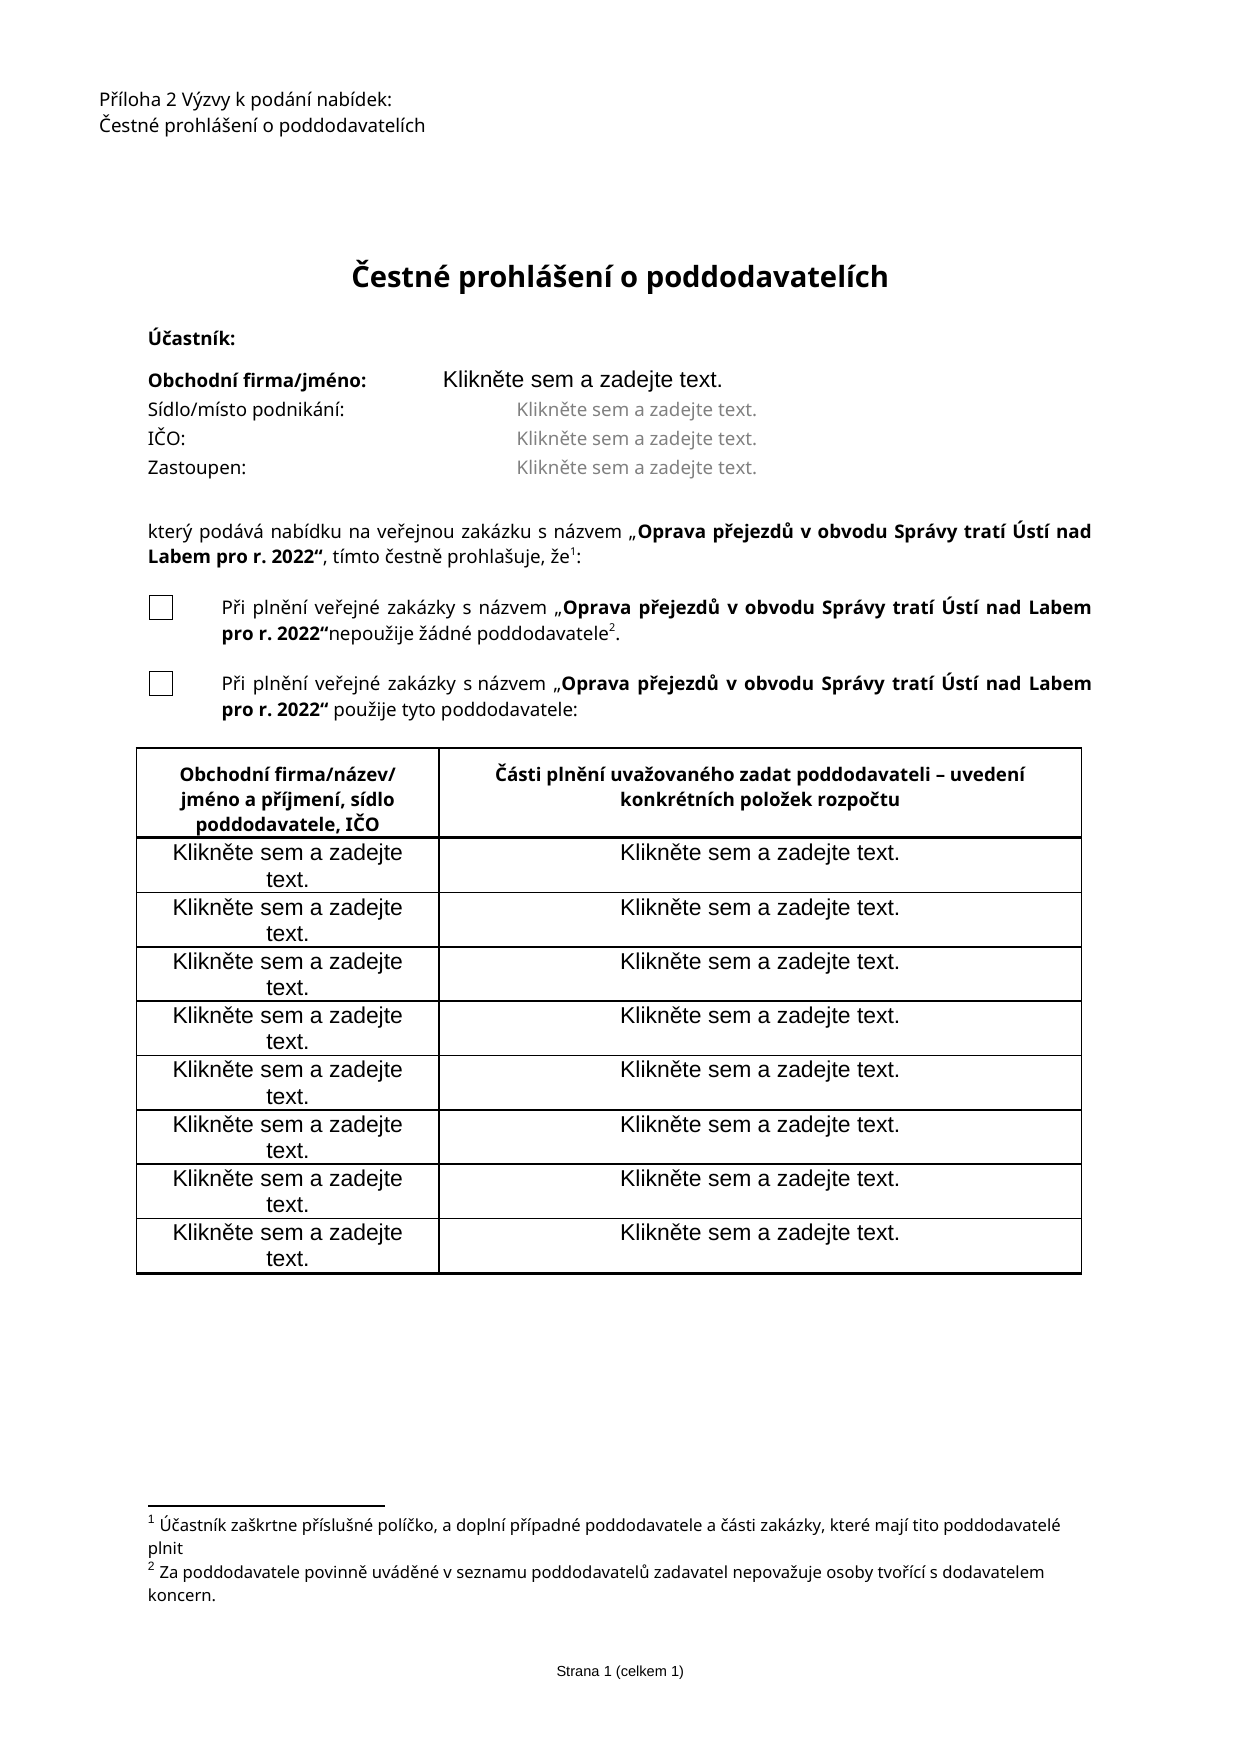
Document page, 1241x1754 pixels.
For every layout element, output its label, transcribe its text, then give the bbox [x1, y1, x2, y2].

text Zastoupen: [148, 451, 1093, 480]
text Obchodní firma/jméno: [148, 364, 1093, 393]
table_header Části plnění uvažovaného zadat poddodavateli – uvedení konkrétních položek rozpočtu [440, 749, 1081, 836]
text Sídlo/místo podnikání: [148, 393, 1093, 422]
table_header Obchodní firma/název/ jméno a příjmení, sídlo poddodavatele, IČO [137, 749, 438, 836]
title Čestné prohlášení o poddodavatelích [148, 256, 1093, 296]
text Při plnění veřejné zakázky s názvem „Oprava přejezdů v obvodu Správy tratí Ústí nad Labem pro r. 2022“nepoužije žádné poddodavatele. [148, 594, 1093, 645]
text Účastník: [148, 321, 1093, 352]
text IČO: [148, 422, 1093, 451]
text Při plnění veřejné zakázky s názvem „Oprava přejezdů v obvodu Správy tratí Ústí nad Labem pro r. 2022“ použije tyto poddodavatele: [148, 670, 1093, 721]
text který podává nabídku na veřejnou zakázku s názvem „Oprava přejezdů v obvodu Správy tratí Ústí nad Labem pro r. 2022“, tímto čestně prohlašuje, že: [148, 518, 1093, 569]
